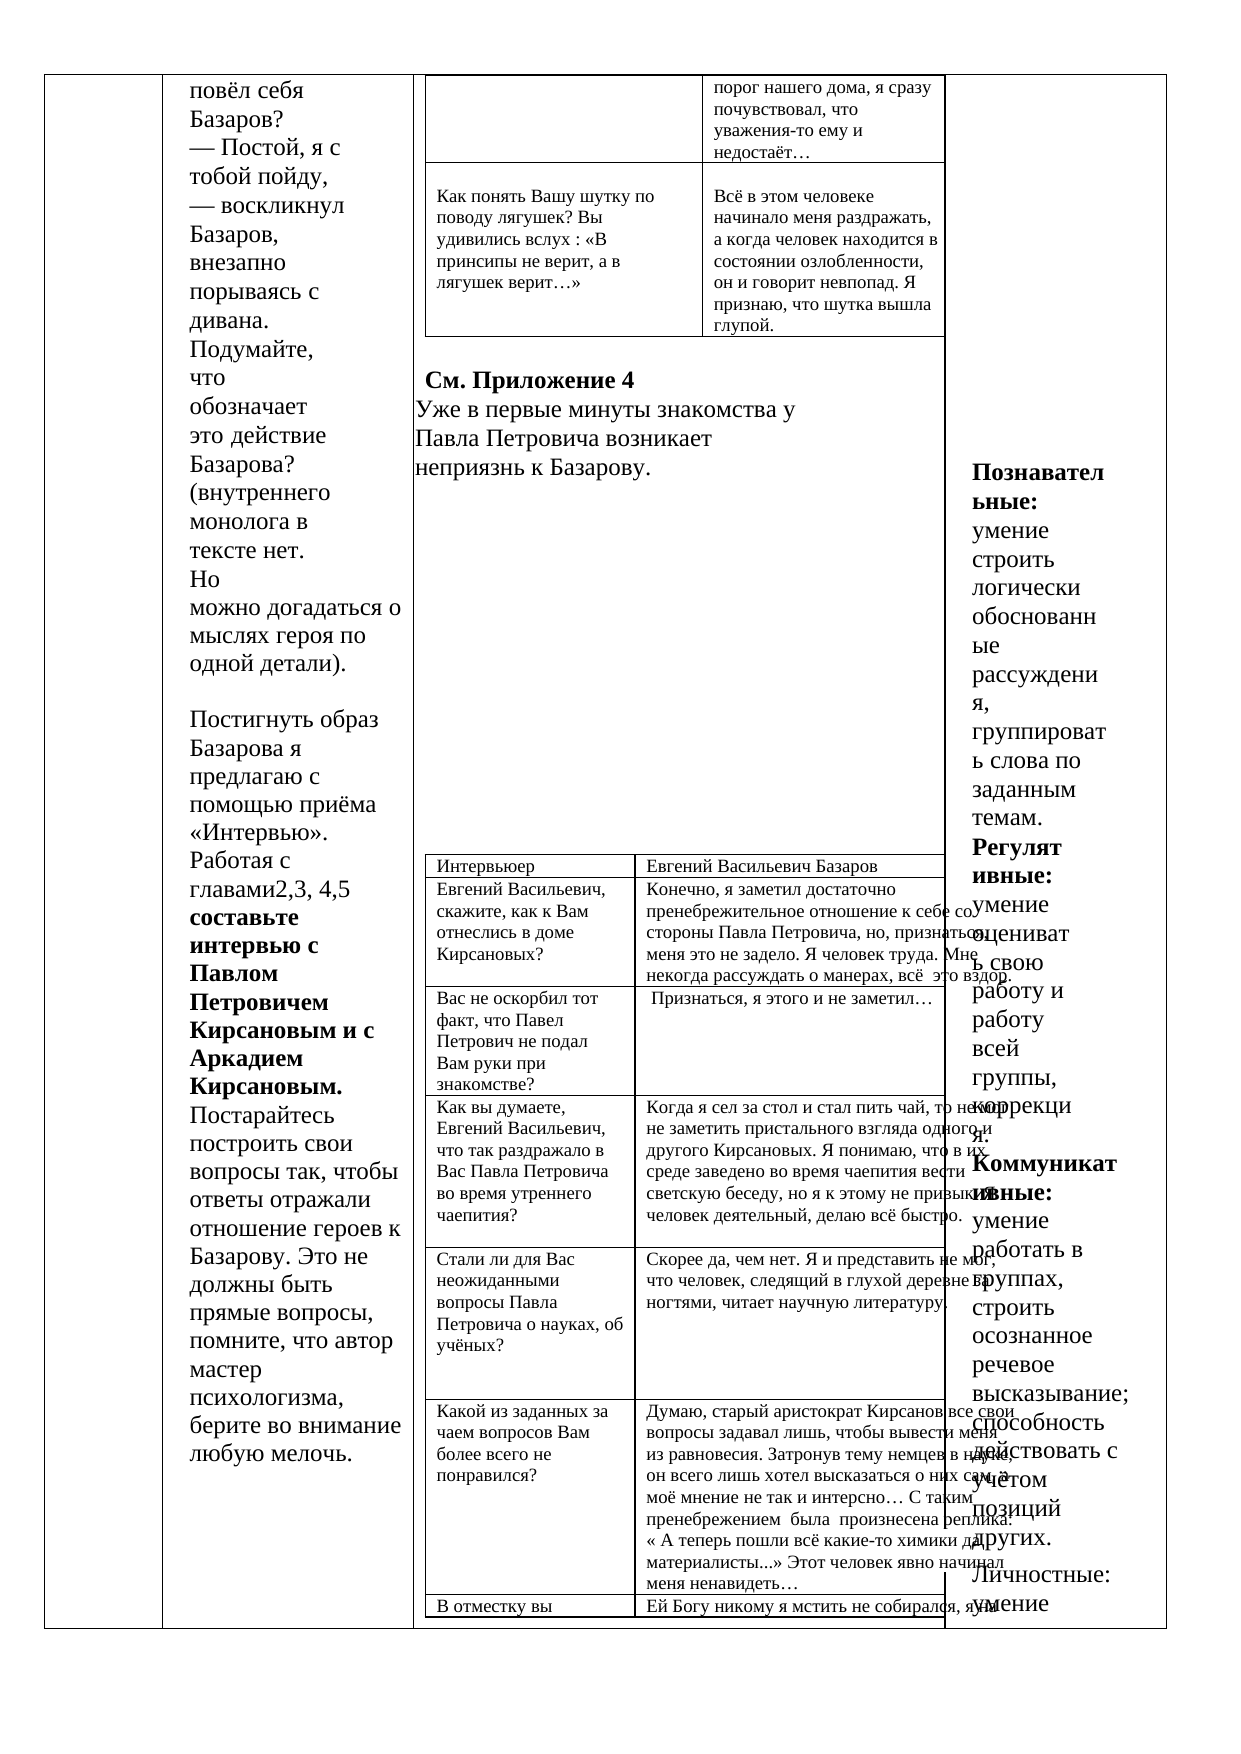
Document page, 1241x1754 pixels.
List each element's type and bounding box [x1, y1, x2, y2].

table_cell [45, 75, 162, 1627]
table_cell [163, 75, 413, 1627]
table_cell [414, 75, 944, 1627]
table_cell [946, 75, 1166, 1627]
